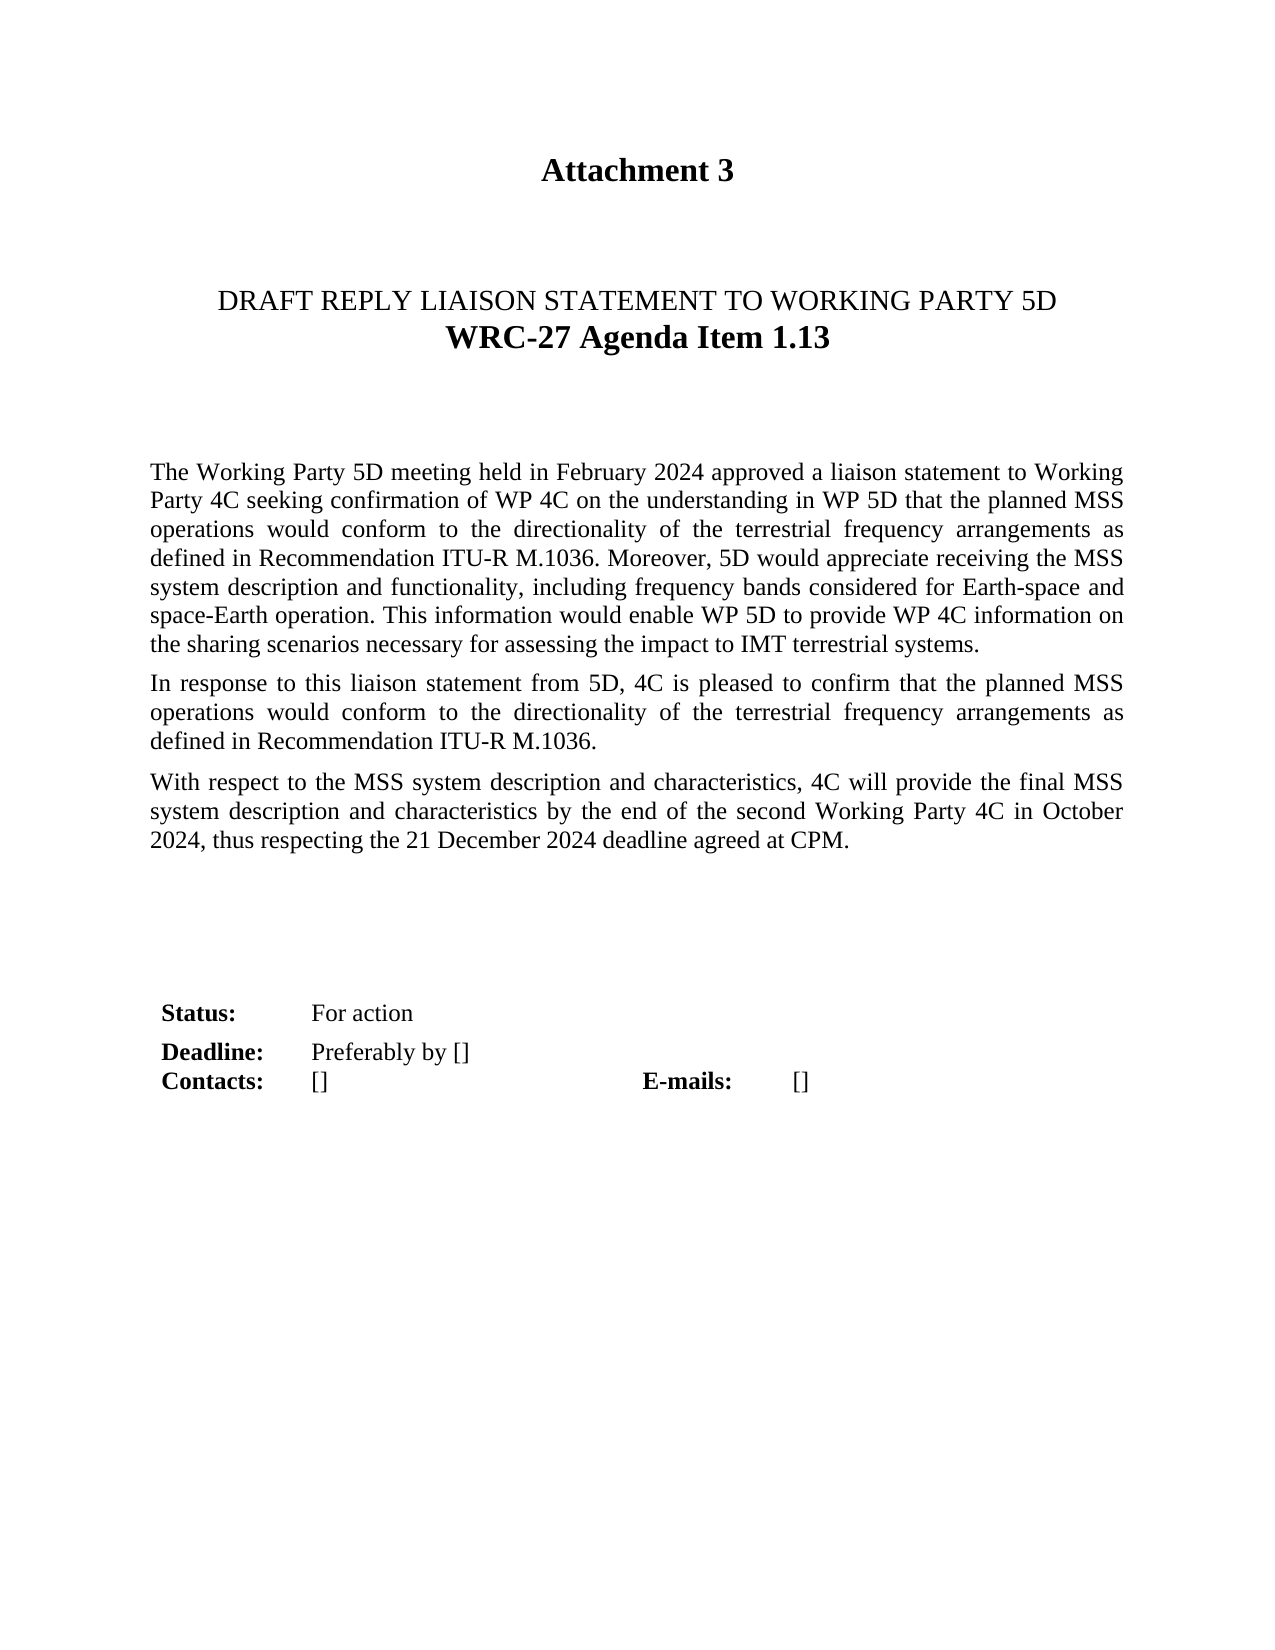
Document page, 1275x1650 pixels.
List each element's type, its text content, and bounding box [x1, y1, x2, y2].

table_cell Deadline: Preferably by [] [150, 1027, 1125, 1066]
table_cell E-mails: [] [631, 1066, 1125, 1095]
title Draft REPLY LIAISON STATEMENT TO WORKING PARTY 5D [150, 283, 1125, 317]
text WRC-27 Agenda Item 1.13 [150, 317, 1125, 355]
table_cell Contacts: [] [150, 1066, 631, 1095]
text In response to this liaison statement from 5D, 4C is pleased to confirm that the planned MSS operations would conform to the directionality of the terrestrial frequency arrangements as defined in Recommendation ITU-R M.1036. [150, 668, 1125, 755]
table_header Status: For action [150, 949, 1125, 1027]
text With respect to the MSS system description and characteristics, 4C will provide the final MSS system description and characteristics by the end of the second Working Party 4C in October 2024, thus respecting the 21 December 2024 deadline agreed at CPM. [150, 767, 1125, 853]
text Attachment 3 [150, 150, 1125, 188]
text The Working Party 5D meeting held in February 2024 approved a liaison statement to Working Party 4C seeking confirmation of WP 4C on the understanding in WP 5D that the planned MSS operations would conform to the directionality of the terrestrial frequency arrangements as defined in Recommendation ITU-R M.1036. Moreover, 5D would appreciate receiving the MSS system description and functionality, including frequency bands considered for Earth-space and space-Earth operation. This information would enable WP 5D to provide WP 4C information on the sharing scenarios necessary for assessing the impact to IMT terrestrial systems. [150, 457, 1125, 658]
